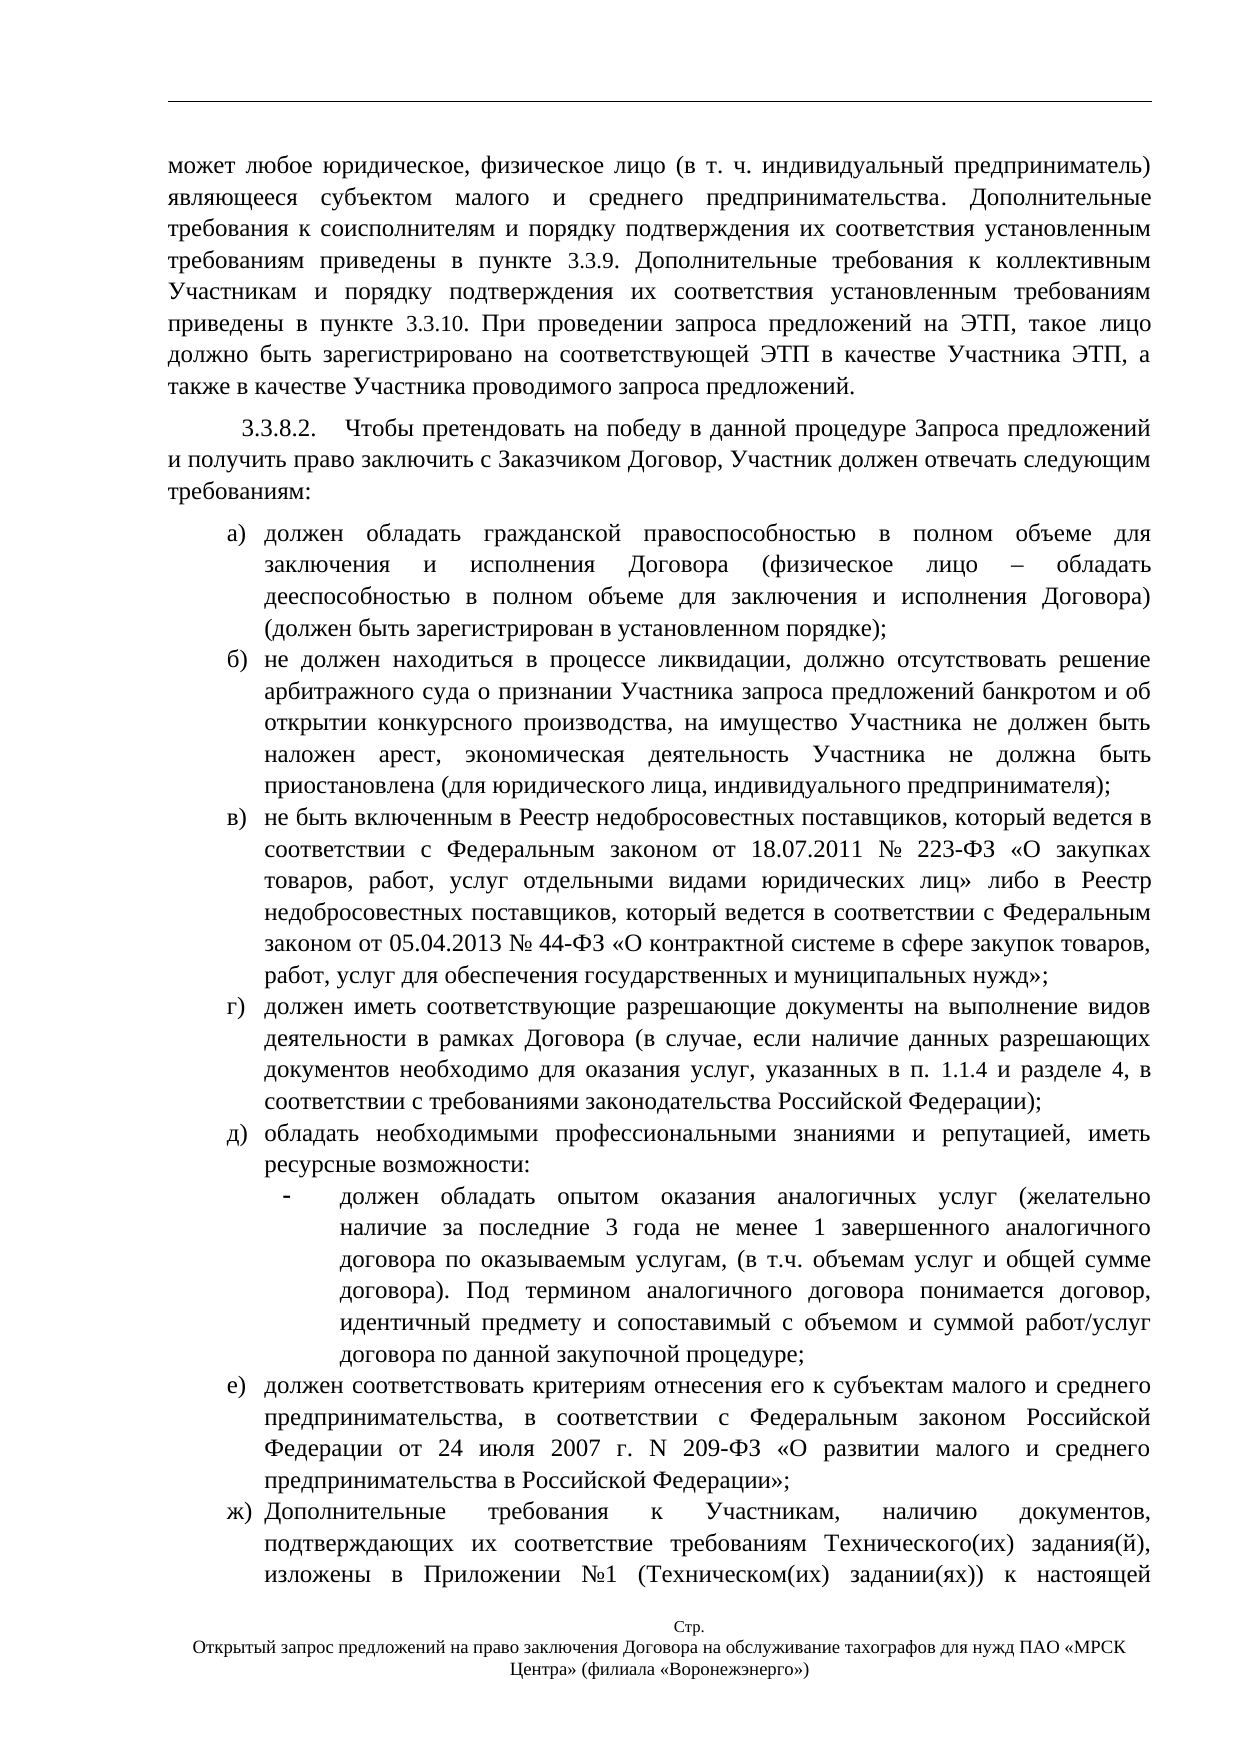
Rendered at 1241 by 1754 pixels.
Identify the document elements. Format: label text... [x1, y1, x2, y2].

list должен обладать гражданской правоспособностью в полном объеме для заключения и исполнения Договора (физическое лицо – обладать дееспособностью в полном объеме для заключения и исполнения Договора) (должен быть зарегистрирован в установленном порядке); [227, 518, 1152, 641]
list не быть включенным в Реестр недобросовестных поставщиков, который ведется в соответствии с Федеральным законом от 18.07.2011 № 223-ФЗ «О закупках товаров, работ, услуг отдельными видами юридических лиц» либо в Реестр недобросовестных поставщиков, который ведется в соответствии с Федеральным законом от 05.04.2013 № 44-ФЗ «О контрактной системе в сфере закупок товаров, работ, услуг для обеспечения государственных и муниципальных нужд»; [227, 802, 1152, 989]
list Чтобы претендовать на победу в данной процедуре Запроса предложений и получить право заключить с Заказчиком Договор, Участник должен отвечать следующим требованиям: [168, 413, 1152, 505]
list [227, 1496, 1152, 1588]
list должен соответствовать критериям отнесения его к субъектам малого и среднего предпринимательства, в соответствии с Федеральным законом Российской Федерации от 24 июля 2007 г. N 209-ФЗ «О развитии малого и среднего предпринимательства в Российской Федерации»; [227, 1370, 1152, 1494]
list обладать необходимыми профессиональными знаниями и репутацией, иметь ресурсные возможности: [227, 1118, 1152, 1178]
list должен иметь соответствующие разрешающие документы на выполнение видов деятельности в рамках Договора (в случае, если наличие данных разрешающих документов необходимо для оказания услуг, указанных в п. 1.1.4 и разделе 4, в соответствии с требованиями законодательства Российской Федерации); [227, 991, 1152, 1115]
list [168, 150, 1152, 400]
list должен обладать опытом оказания аналогичных услуг (желательно наличие за последние 3 года не менее 1 завершенного аналогичного договора по оказываемым услугам, (в т.ч. объемам услуг и общей сумме договора). Под термином аналогичного договора понимается договор, идентичный предмету и сопоставимый с объемом и суммой работ/услуг договора по данной закупочной процедуре; [282, 1181, 1152, 1367]
list не должен находиться в процессе ликвидации, должно отсутствовать решение арбитражного суда о признании Участника запроса предложений банкротом и об открытии конкурсного производства, на имущество Участника не должен быть наложен арест, экономическая деятельность Участника не должна быть приостановлена (для юридического лица, индивидуального предпринимателя); [227, 644, 1152, 799]
